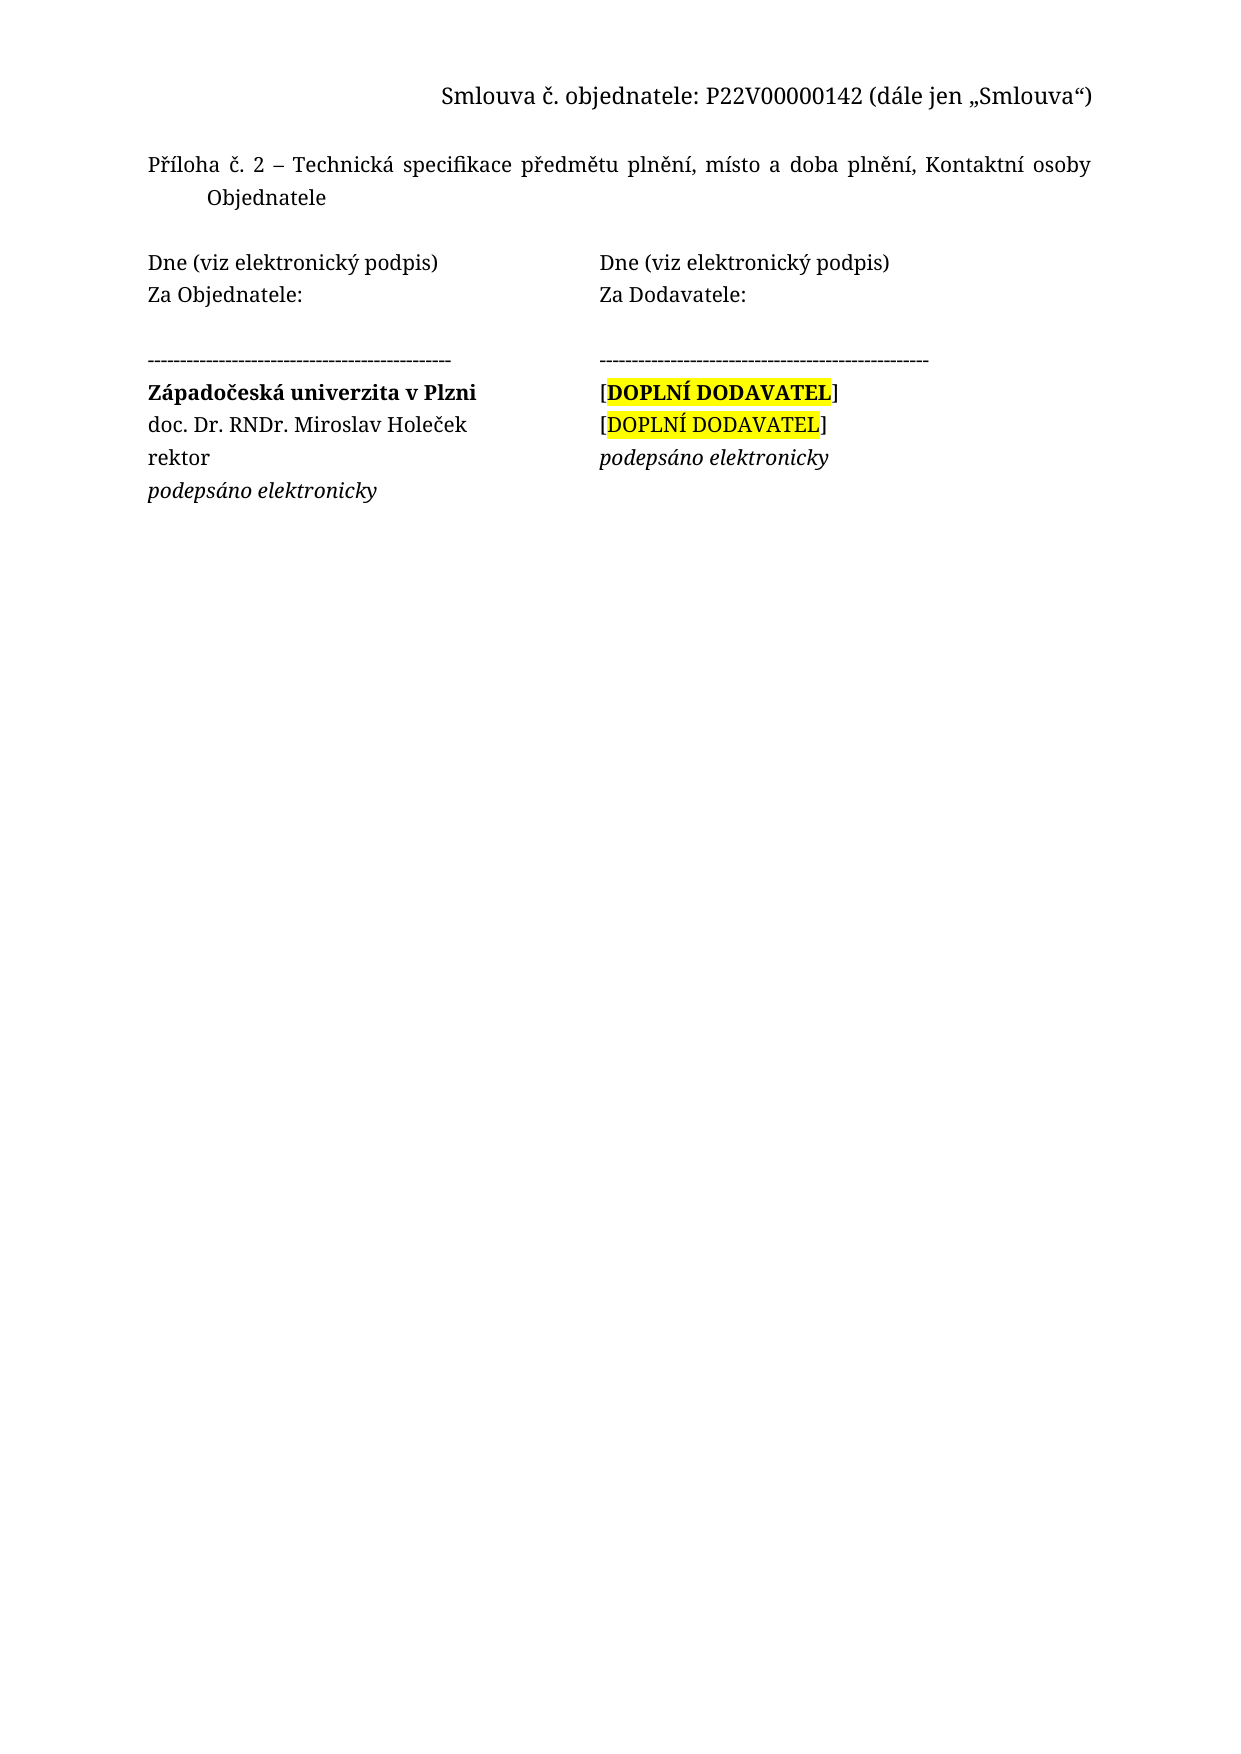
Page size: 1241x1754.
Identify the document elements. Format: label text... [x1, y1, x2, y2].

table_header Dne (viz elektronický podpis) Za Dodavatele: --------------------------------------------------- [DOPLNÍ DODAVATEL] [DOPLNÍ DODAVATEL] podepsáno elektronicky [588, 248, 1040, 508]
table_header Dne (viz elektronický podpis) Za Objednatele: ----------------------------------------------- Západočeská univerzita v Plzni doc. Dr. RNDr. Miroslav Holeček rektor podepsáno elektronicky [136, 248, 588, 508]
text Příloha č. 2 – Technická specifikace předmětu plnění, místo a doba plnění, Kontaktní osoby Objednatele [148, 150, 1093, 211]
